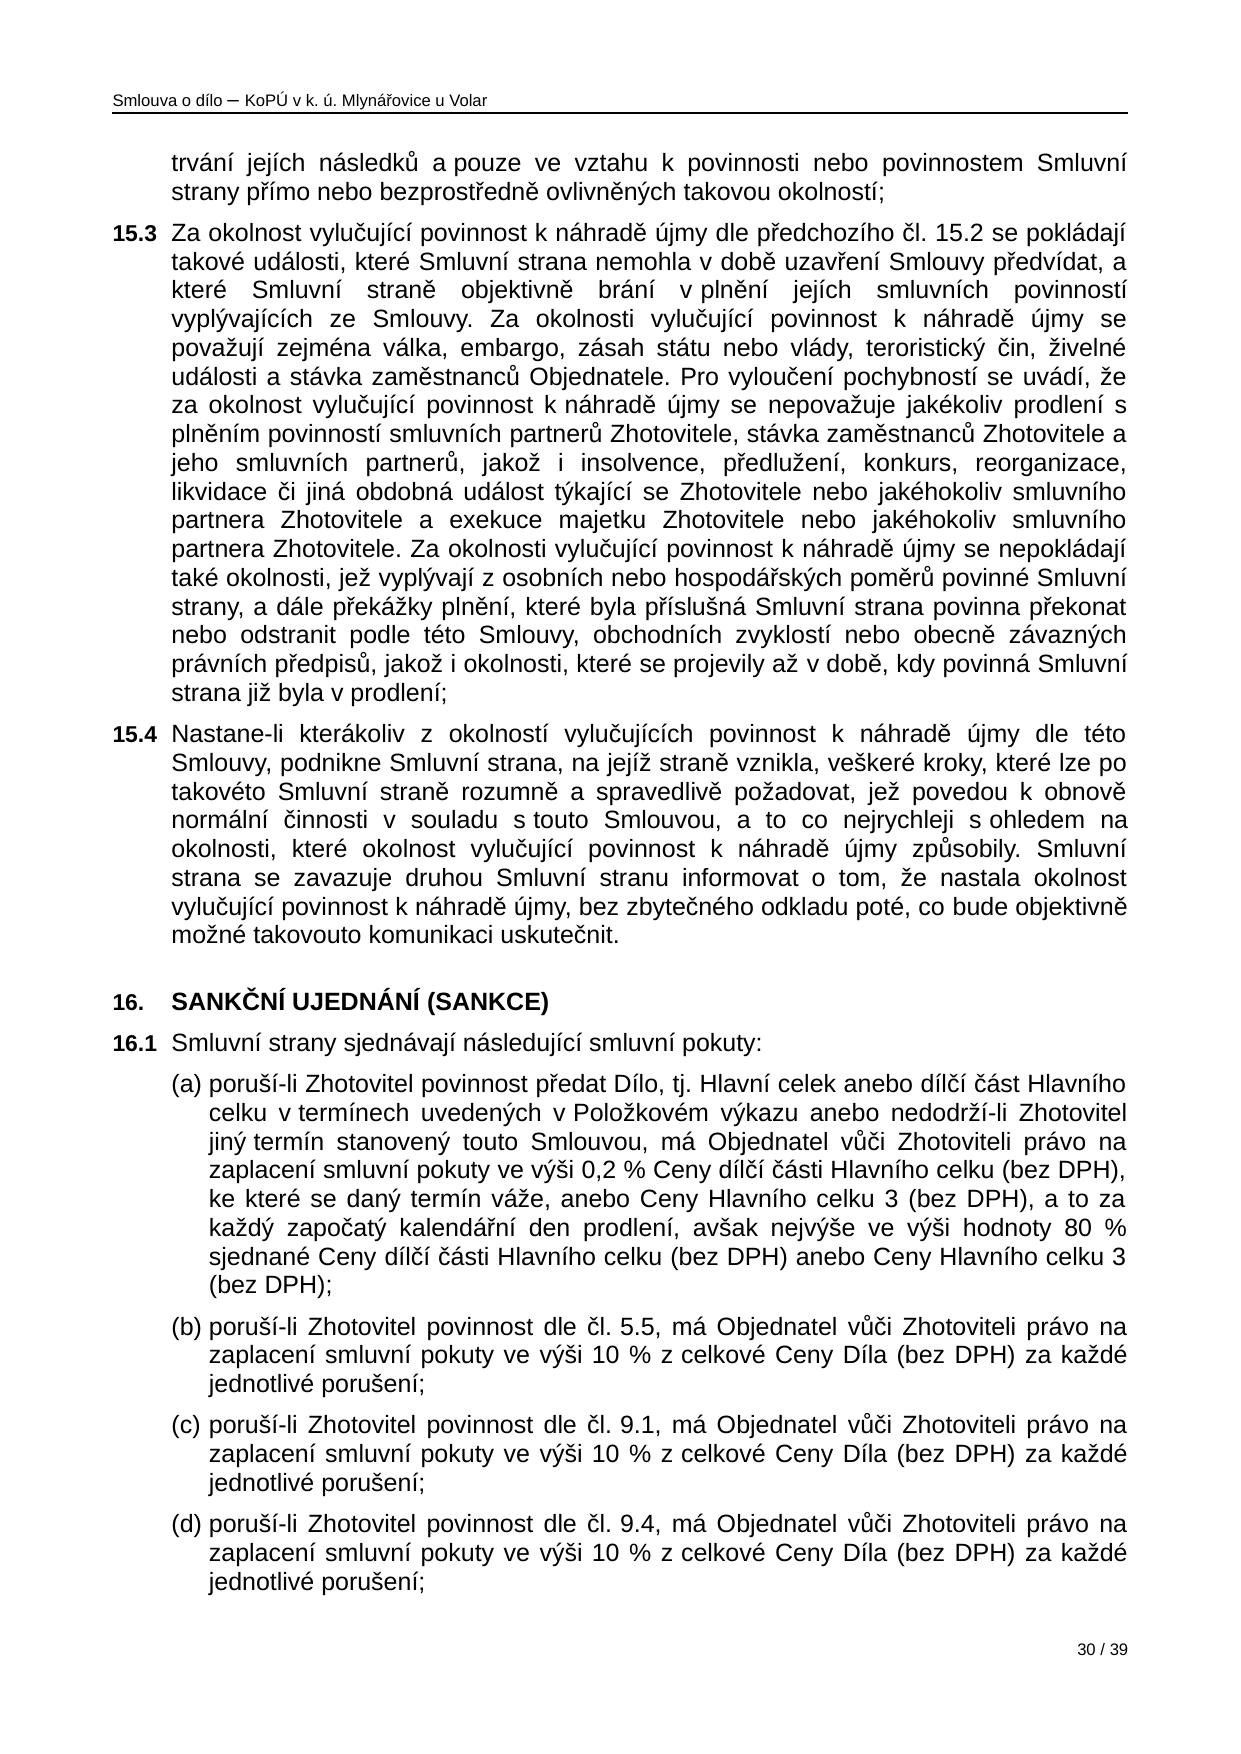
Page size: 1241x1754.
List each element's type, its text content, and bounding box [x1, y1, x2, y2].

list poruší-li Zhotovitel povinnost dle čl. 5.5, má Objednatel vůči Zhotoviteli právo na zaplacení smluvní pokuty ve výši 10 % z celkové Ceny Díla (bez DPH) za každé jednotlivé porušení; [171, 1311, 1128, 1398]
list poruší-li Zhotovitel povinnost dle čl. 9.4, má Objednatel vůči Zhotoviteli právo na zaplacení smluvní pokuty ve výši 10 % z celkové Ceny Díla (bez DPH) za každé jednotlivé porušení; [171, 1509, 1128, 1595]
list poruší-li Zhotovitel povinnost předat Dílo, tj. Hlavní celek anebo dílčí část Hlavního celku v termínech uvedených v Položkovém výkazu anebo nedodrží-li Zhotovitel jiný termín stanovený touto Smlouvou, má Objednatel vůči Zhotoviteli právo na zaplacení smluvní pokuty ve výši 0,2 % Ceny dílčí části Hlavního celku (bez DPH), ke které se daný termín váže, anebo Ceny Hlavního celku 3 (bez DPH), a to za každý započatý kalendářní den prodlení, avšak nejvýše ve výši hodnoty 80 % sjednané Ceny dílčí části Hlavního celku (bez DPH) anebo Ceny Hlavního celku 3 (bez DPH); [171, 1069, 1128, 1299]
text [112, 148, 1128, 205]
text Za okolnost vylučující povinnost k náhradě újmy dle předchozího čl. 15.2 se pokládají takové události, které Smluvní strana nemohla v době uzavření Smlouvy předvídat, a které Smluvní straně objektivně brání v plnění jejích smluvních povinností vyplývajících ze Smlouvy. Za okolnosti vylučující povinnost k náhradě újmy se považují zejména válka, embargo, zásah státu nebo vlády, teroristický čin, živelné události a stávka zaměstnanců Objednatele. Pro vyloučení pochybností se uvádí, že za okolnost vylučující povinnost k náhradě újmy se nepovažuje jakékoliv prodlení s plněním povinností smluvních partnerů Zhotovitele, stávka zaměstnanců Zhotovitele a jeho smluvních partnerů, jakož i insolvence, předlužení, konkurs, reorganizace, likvidace či jiná obdobná událost týkající se Zhotovitele nebo jakéhokoliv smluvního partnera Zhotovitele a exekuce majetku Zhotovitele nebo jakéhokoliv smluvního partnera Zhotovitele. Za okolnosti vylučující povinnost k náhradě újmy se nepokládají také okolnosti, jež vyplývají z osobních nebo hospodářských poměrů povinné Smluvní strany, a dále překážky plnění, které byla příslušná Smluvní strana povinna překonat nebo odstranit podle této Smlouvy, obchodních zvyklostí nebo obecně závazných právních předpisů, jakož i okolnosti, které se projevily až v době, kdy povinná Smluvní strana již byla v prodlení; [112, 218, 1128, 706]
list poruší-li Zhotovitel povinnost dle čl. 9.1, má Objednatel vůči Zhotoviteli právo na zaplacení smluvní pokuty ve výši 10 % z celkové Ceny Díla (bez DPH) za každé jednotlivé porušení; [171, 1410, 1128, 1496]
text Smluvní strany sjednávají následující smluvní pokuty: [112, 1028, 1128, 1056]
text Nastane-li kterákoliv z okolností vylučujících povinnost k náhradě újmy dle této Smlouvy, podnikne Smluvní strana, na jejíž straně vznikla, veškeré kroky, které lze po takovéto Smluvní straně rozumně a spravedlivě požadovat, jež povedou k obnově normální činnosti v souladu s touto Smlouvou, a to co nejrychleji s ohledem na okolnosti, které okolnost vylučující povinnost k náhradě újmy způsobily. Smluvní strana se zavazuje druhou Smluvní stranu informovat o tom, že nastala okolnost vylučující povinnost k náhradě újmy, bez zbytečného odkladu poté, co bude objektivně možné takovouto komunikaci uskutečnit. [112, 719, 1128, 949]
text Sankční ujednání (SANKCE) [112, 986, 1128, 1015]
